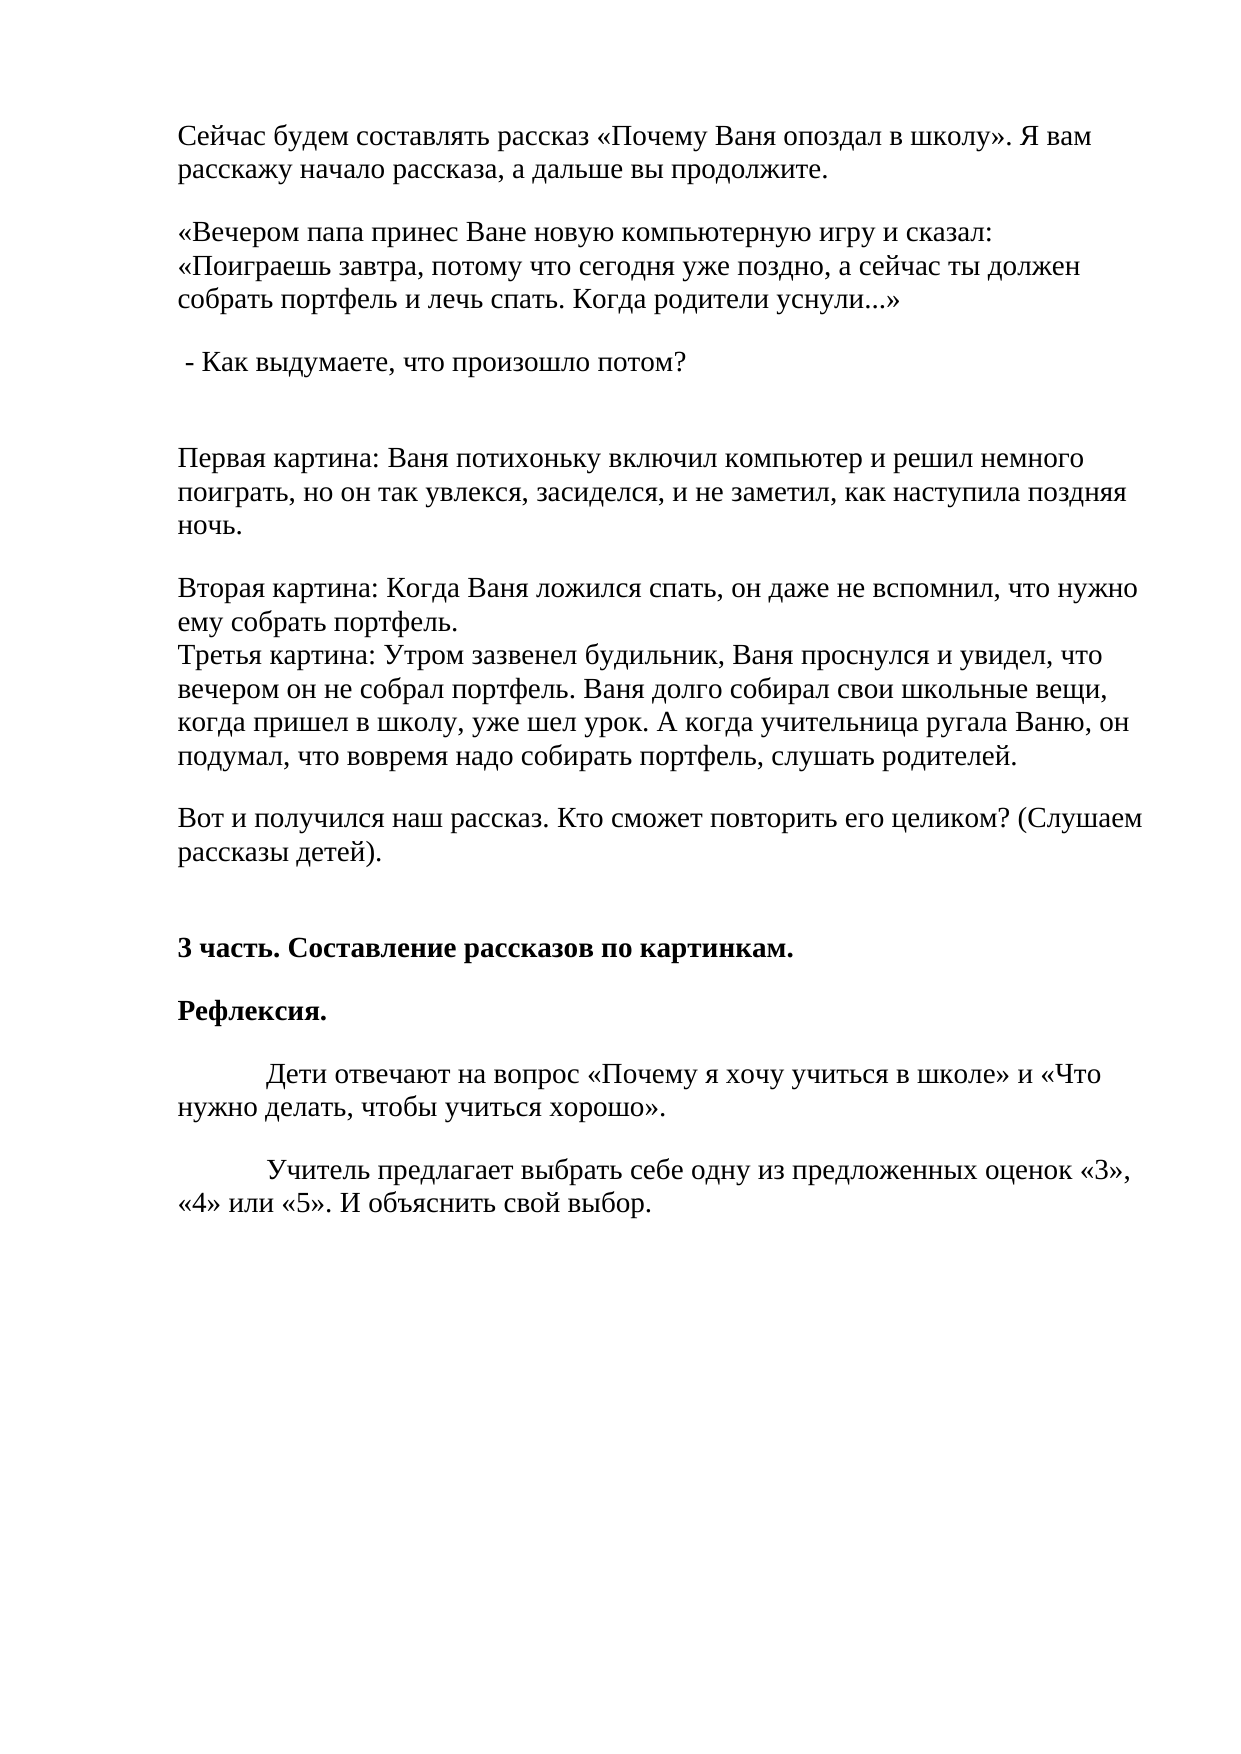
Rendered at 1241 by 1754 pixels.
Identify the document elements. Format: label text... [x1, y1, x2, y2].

text Вторая картина: Когда Ваня ложился спать, он даже не вспомнил, что нужно ему собрать портфель. Третья картина: Утром зазвенел будильник, Ваня проснулся и увидел, что вечером он не собрал портфель. Ваня долго собирал свои школьные вещи, когда пришел в школу, уже шел урок. А когда учительница ругала Ваню, он подумал, что вовремя надо собирать портфель, слушать родителей. [177, 570, 1152, 771]
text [177, 118, 1152, 185]
text Первая картина: Ваня потихоньку включил компьютер и решил немного поиграть, но он так увлекся, засиделся, и не заметил, как наступила поздняя ночь. [177, 407, 1152, 541]
text - Как выдумаете, что произошло потом? [177, 344, 1152, 378]
text «Вечером папа принес Ване новую компьютерную игру и сказал: «Поиграешь завтра, потому что сегодня уже поздно, а сейчас ты должен собрать портфель и лечь спать. Когда родители уснули...» [177, 214, 1152, 315]
text Рефлексия. [177, 993, 1152, 1027]
text Дети отвечают на вопрос «Почему я хочу учиться в школе» и «Что нужно делать, чтобы учиться хорошо». [177, 1056, 1152, 1123]
text Учитель предлагает выбрать себе одну из предложенных оценок «3», «4» или «5». И объяснить свой выбор. [177, 1152, 1152, 1219]
text 3 часть. Составление рассказов по картинкам. [177, 897, 1152, 964]
text Вот и получился наш рассказ. Кто сможет повторить его целиком? (Слушаем рассказы детей). [177, 801, 1152, 868]
